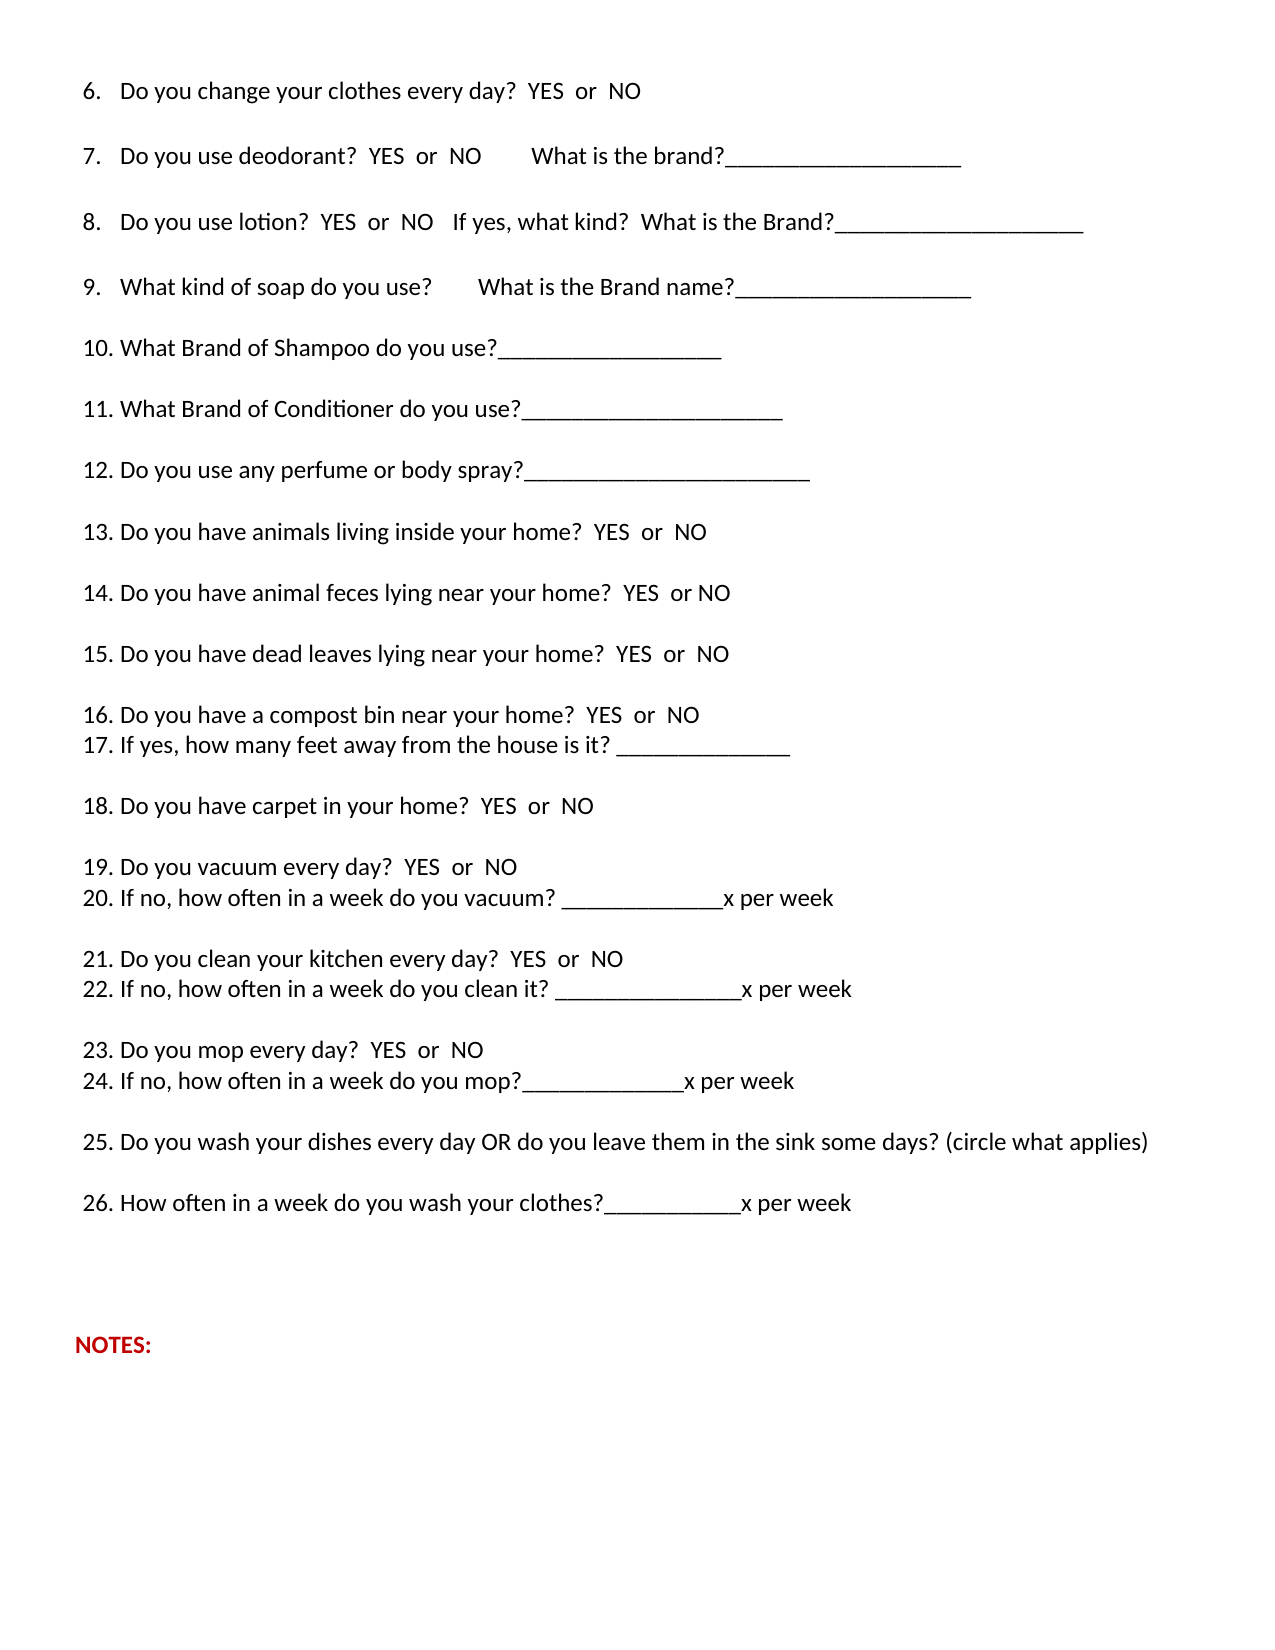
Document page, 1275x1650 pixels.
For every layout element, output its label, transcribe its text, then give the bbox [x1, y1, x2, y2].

list If no, how often in a week do you mop?_____________x per week [82, 1065, 1200, 1096]
list Do you clean your kitchen every day? YES or NO [82, 943, 1200, 973]
list What Brand of Conditioner do you use?_____________________ [82, 394, 1200, 424]
list Do you have animals living inside your home? YES or NO [82, 516, 1200, 546]
list Do you have carpet in your home? YES or NO [82, 790, 1200, 821]
list If no, how often in a week do you clean it? _______________x per week [82, 973, 1200, 1004]
list Do you change your clothes every day? YES or NO [82, 75, 1200, 106]
list What kind of soap do you use? What is the Brand name?___________________ [82, 272, 1200, 302]
list How often in a week do you wash your clothes?___________x per week [82, 1187, 1200, 1218]
list What Brand of Shampoo do you use?__________________ [82, 333, 1200, 363]
list Do you have dead leaves lying near your home? YES or NO [82, 638, 1200, 668]
list If yes, how many feet away from the house is it? ______________ [82, 729, 1200, 760]
list Do you mop every day? YES or NO [82, 1034, 1200, 1065]
list Do you use any perfume or body spray?_______________________ [82, 455, 1200, 485]
list Do you use deodorant? YES or NO What is the brand?___________________ [82, 141, 1200, 171]
list Do you wash your dishes every day OR do you leave them in the sink some days? (circle what applies) [82, 1126, 1200, 1157]
list Do you have animal feces lying near your home? YES or NO [82, 577, 1200, 607]
list Do you use lotion? YES or NO If yes, what kind? What is the Brand?____________________ [82, 206, 1200, 237]
list If no, how often in a week do you vacuum? _____________x per week [82, 882, 1200, 912]
list Do you have a compost bin near your home? YES or NO [82, 699, 1200, 729]
list Do you vacuum every day? YES or NO [82, 851, 1200, 882]
text NOTES: [75, 1329, 1200, 1360]
